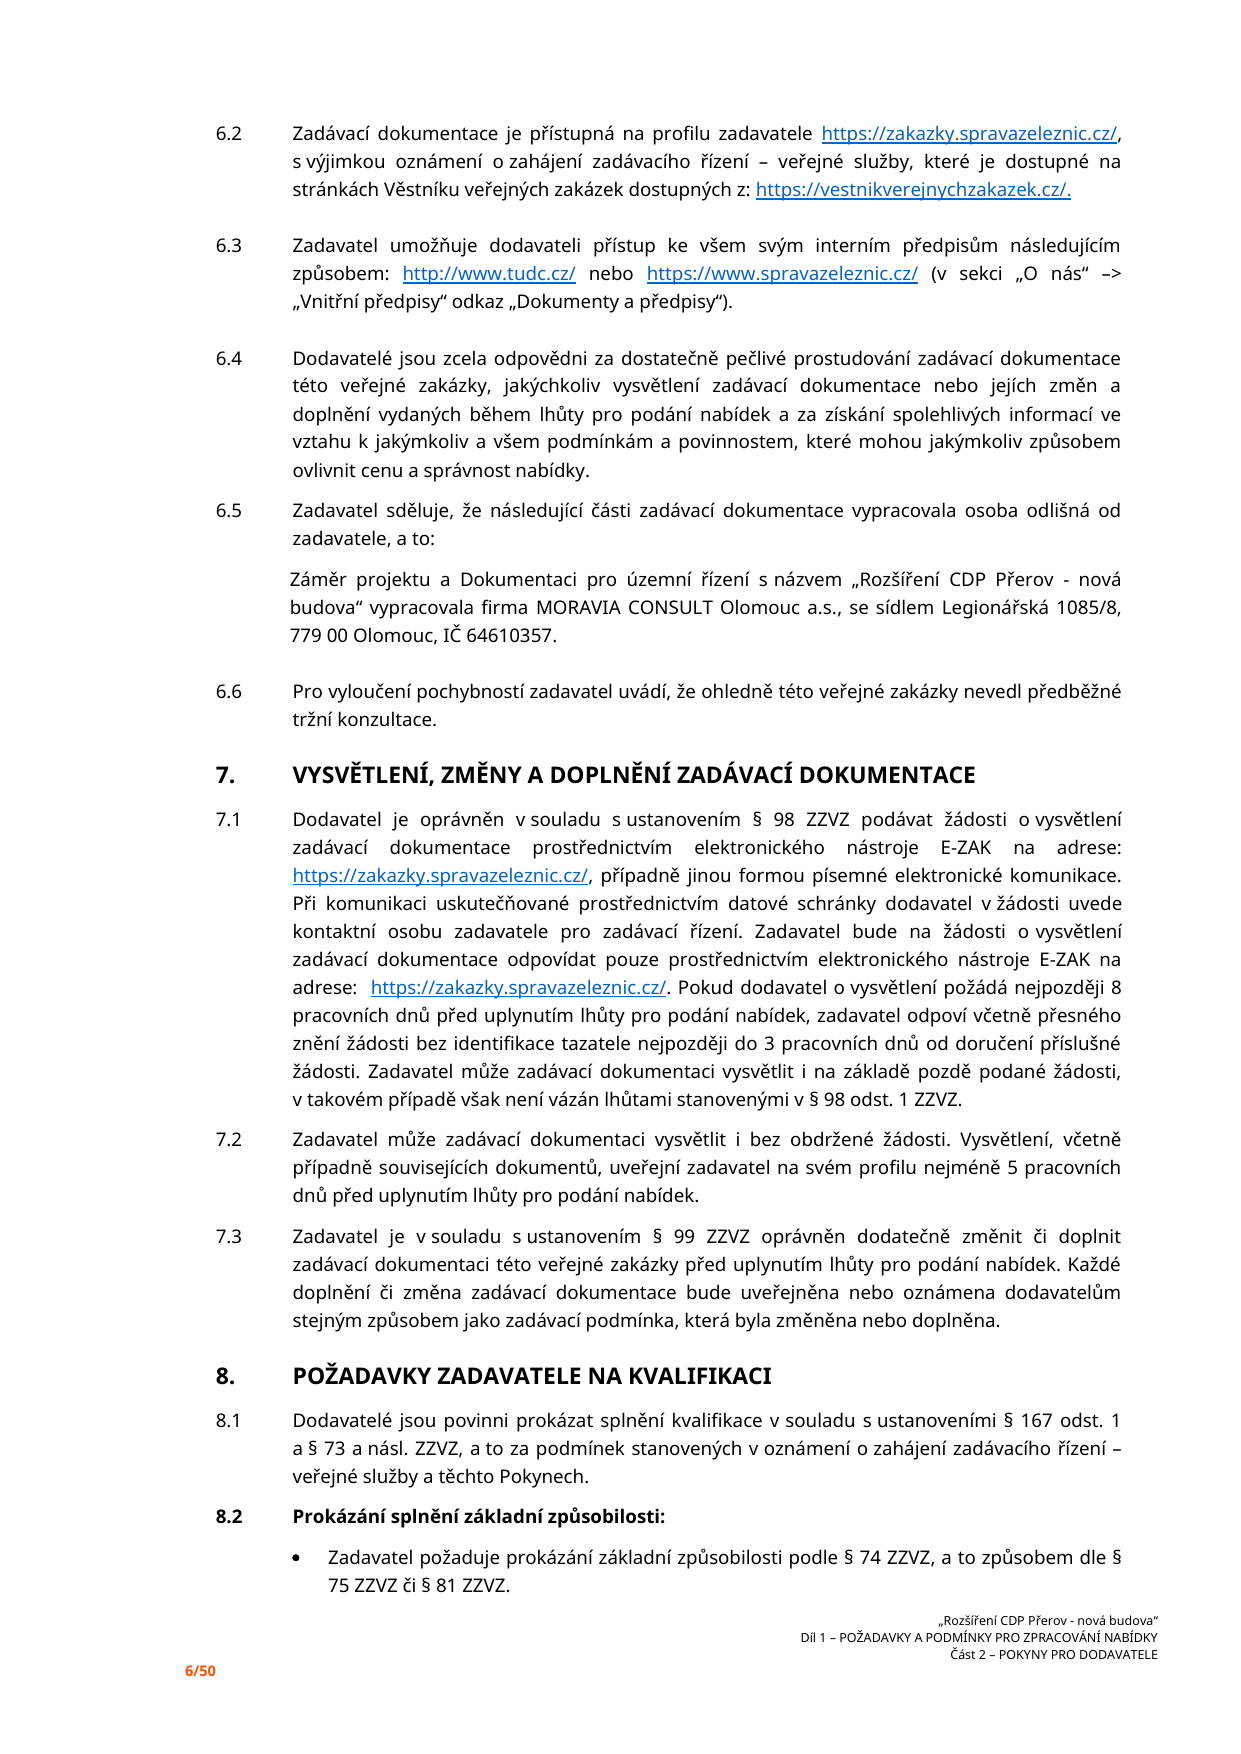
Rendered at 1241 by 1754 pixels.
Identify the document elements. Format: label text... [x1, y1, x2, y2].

text Dodavatelé jsou zcela odpovědni za dostatečně pečlivé prostudování zadávací dokumentace této veřejné zakázky, jakýchkoliv vysvětlení zadávací dokumentace nebo jejích změn a doplnění vydaných během lhůty pro podání nabídek a za získání spolehlivých informací ve vztahu k jakýmkoliv a všem podmínkám a povinnostem, které mohou jakýmkoliv způsobem ovlivnit cenu a správnost nabídky. [216, 345, 1122, 482]
text Zadavatel je v souladu s ustanovením § 99 ZZVZ oprávněn dodatečně změnit či doplnit zadávací dokumentaci této veřejné zakázky před uplynutím lhůty pro podání nabídek. Každé doplnění či změna zadávací dokumentace bude uveřejněna nebo oznámena dodavatelům stejným způsobem jako zadávací podmínka, která byla změněna nebo doplněna. [216, 1223, 1122, 1333]
text Zadavatel umožňuje dodavateli přístup ke všem svým interním předpisům následujícím způsobem: http://www.tudc.cz/ nebo https://www.spravazeleznic.cz/ (v sekci „O nás“ –> „Vnitřní předpisy“ odkaz „Dokumenty a předpisy“). [216, 233, 1122, 314]
text Prokázání splnění základní způsobilosti: [216, 1504, 1122, 1529]
text Dodavatel je oprávněn v souladu s ustanovením § 98 ZZVZ podávat žádosti o vysvětlení zadávací dokumentace prostřednictvím elektronického nástroje E-ZAK na adrese: https://zakazky.spravazeleznic.cz/, případně jinou formou písemné elektronické komunikace. Při komunikaci uskutečňované prostřednictvím datové schránky dodavatel v žádosti uvede kontaktní osobu zadavatele pro zadávací řízení. Zadavatel bude na žádosti o vysvětlení zadávací dokumentace odpovídat pouze prostřednictvím elektronického nástroje E-ZAK na adrese: https://zakazky.spravazeleznic.cz/. Pokud dodavatel o vysvětlení požádá nejpozději 8 pracovních dnů před uplynutím lhůty pro podání nabídek, zadavatel odpoví včetně přesného znění žádosti bez identifikace tazatele nejpozději do 3 pracovních dnů od doručení příslušné žádosti. Zadavatel může zadávací dokumentaci vysvětlit i na základě pozdě podané žádosti, v takovém případě však není vázán lhůtami stanovenými v § 98 odst. 1 ZZVZ. [216, 806, 1122, 1112]
text Dodavatelé jsou povinni prokázat splnění kvalifikace v souladu s ustanoveními § 167 odst. 1 a § 73 a násl. ZZVZ, a to za podmínek stanovených v oznámení o zahájení zadávacího řízení – veřejné služby a těchto Pokynech. [216, 1407, 1122, 1489]
text Záměr projektu a Dokumentaci pro územní řízení s názvem „Rozšíření CDP Přerov - nová budova“ vypracovala firma MORAVIA CONSULT Olomouc a.s., se sídlem Legionářská 1085/8, 779 00 Olomouc, IČ 64610357. [289, 566, 1122, 647]
text Zadavatel požaduje prokázání základní způsobilosti podle § 74 ZZVZ, a to způsobem dle § 75 ZZVZ či § 81 ZZVZ. [292, 1544, 1122, 1598]
text Zadávací dokumentace je přístupná na profilu zadavatele https://zakazky.spravazeleznic.cz/, s výjimkou oznámení o zahájení zadávacího řízení – veřejné služby, které je dostupné na stránkách Věstníku veřejných zakázek dostupných z: https://vestnikverejnychzakazek.cz/. [216, 121, 1122, 202]
text POŽADAVKY ZADAVATELE NA KVALIFIKACI [216, 1360, 1122, 1392]
text Pro vyloučení pochybností zadavatel uvádí, že ohledně této veřejné zakázky nevedl předběžné tržní konzultace. [216, 678, 1122, 732]
text Zadavatel sděluje, že následující části zadávací dokumentace vypracovala osoba odlišná od zadavatele, a to: [216, 497, 1122, 551]
text VYSVĚTLENÍ, ZMĚNY a DOPLNĚNÍ ZADÁVACÍ DOKUMENTACE [216, 759, 1122, 790]
text Zadavatel může zadávací dokumentaci vysvětlit i bez obdržené žádosti. Vysvětlení, včetně případně souvisejících dokumentů, uveřejní zadavatel na svém profilu nejméně 5 pracovních dnů před uplynutím lhůty pro podání nabídek. [216, 1127, 1122, 1208]
